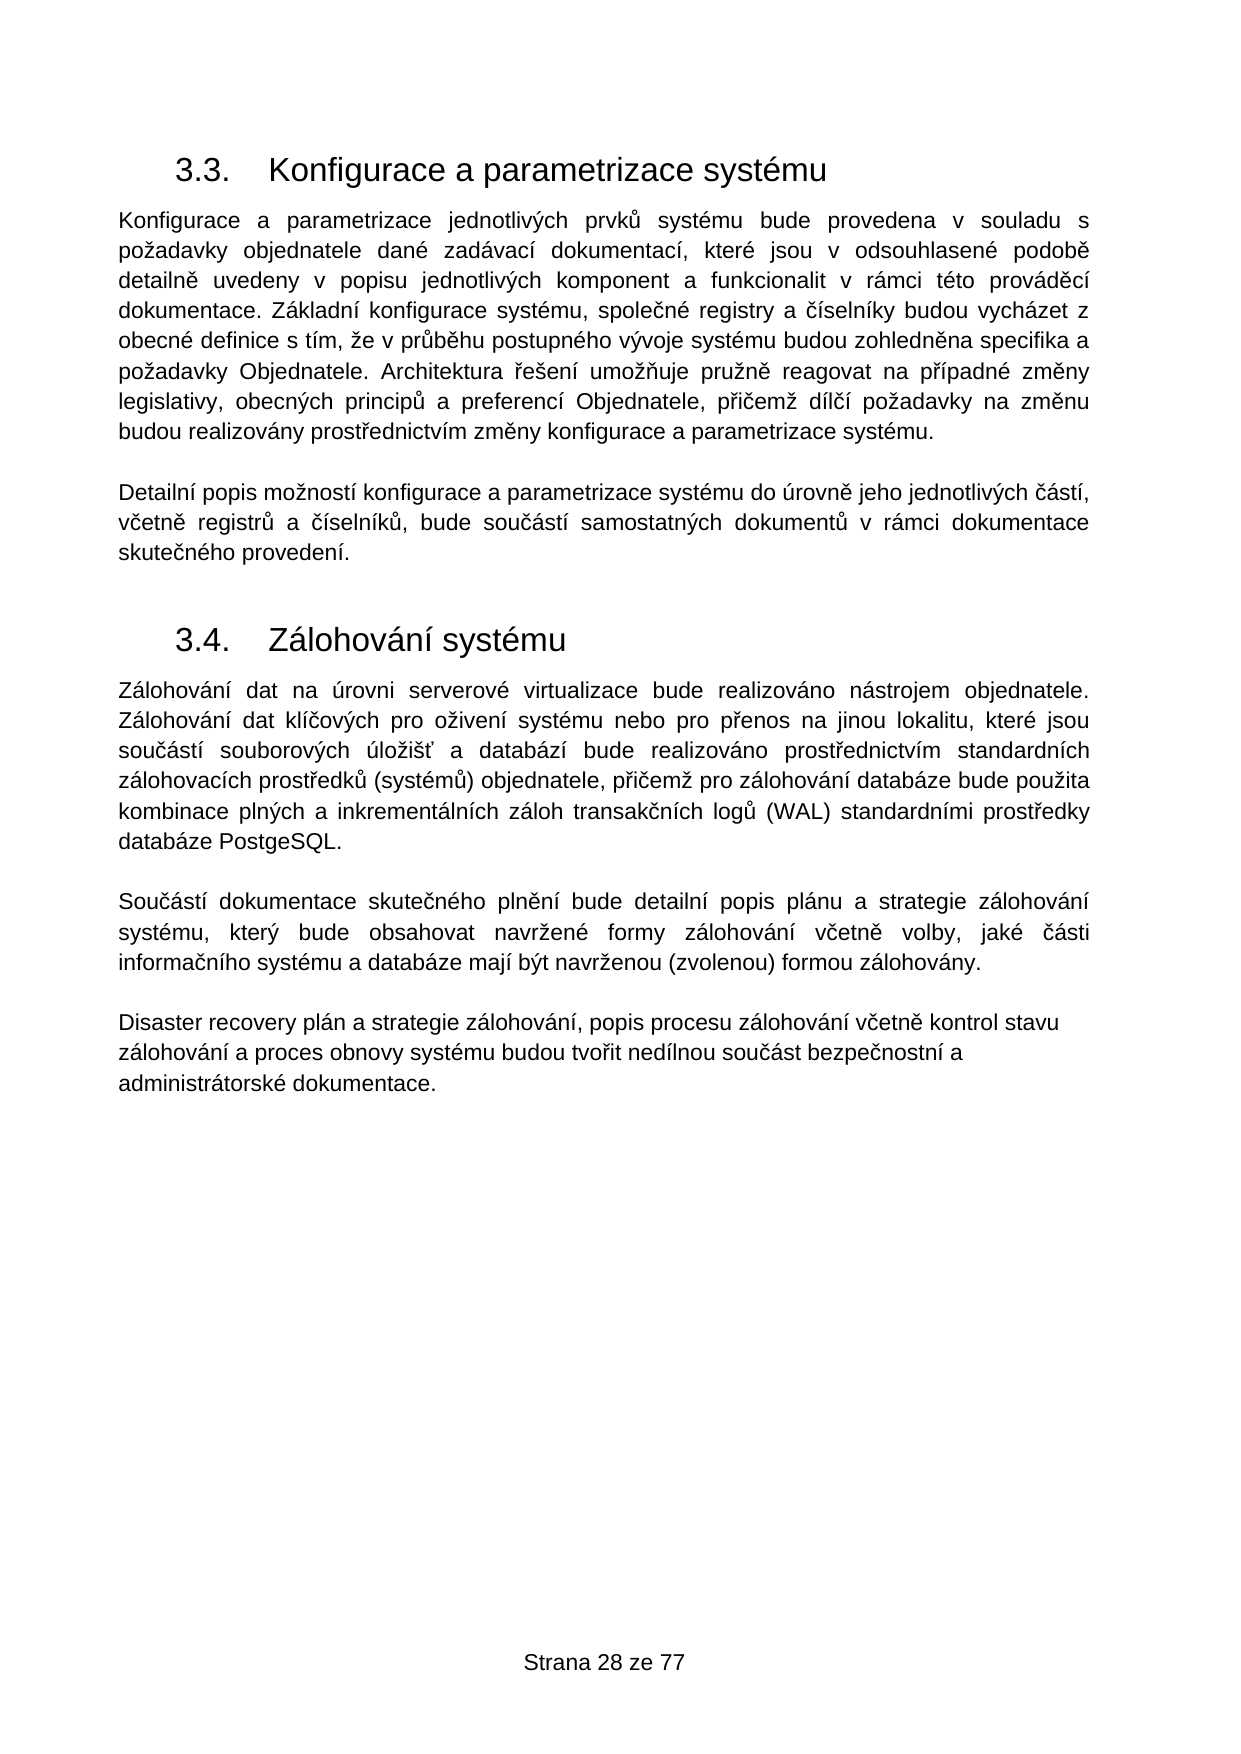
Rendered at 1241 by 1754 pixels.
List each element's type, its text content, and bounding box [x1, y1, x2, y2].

text Konfigurace a parametrizace jednotlivých prvků systému bude provedena v souladu s požadavky objednatele dané zadávací dokumentací, které jsou v odsouhlasené podobě detailně uvedeny v popisu jednotlivých komponent a funkcionalit v rámci této prováděcí dokumentace. Základní konfigurace systému, společné registry a číselníky budou vycházet z obecné definice s tím, že v průběhu postupného vývoje systému budou zohledněna specifika a požadavky Objednatele. Architektura řešení umožňuje pružně reagovat na případné změny legislativy, obecných principů a preferencí Objednatele, přičemž dílčí požadavky na změnu budou realizovány prostřednictvím změny konfigurace a parametrizace systému. [118, 207, 1090, 444]
text Disaster recovery plán a strategie zálohování, popis procesu zálohování včetně kontrol stavu zálohování a proces obnovy systému budou tvořit nedílnou součást bezpečnostní a administrátorské dokumentace. [118, 1009, 1090, 1096]
text Detailní popis možností konfigurace a parametrizace systému do úrovně jeho jednotlivých částí, včetně registrů a číselníků, bude součástí samostatných dokumentů v rámci dokumentace skutečného provedení. [118, 478, 1090, 565]
subtitle Zálohování systému [231, 620, 1090, 659]
text Součástí dokumentace skutečného plnění bude detailní popis plánu a strategie zálohování systému, který bude obsahovat navržené formy zálohování včetně volby, jaké části informačního systému a databáze mají být navrženou (zvolenou) formou zálohovány. [118, 888, 1090, 975]
subtitle Konfigurace a parametrizace systému [231, 150, 1090, 188]
text Zálohování dat na úrovni serverové virtualizace bude realizováno nástrojem objednatele. Zálohování dat klíčových pro oživení systému nebo pro přenos na jinou lokalitu, které jsou součástí souborových úložišť a databází bude realizováno prostřednictvím standardních zálohovacích prostředků (systémů) objednatele, přičemž pro zálohování databáze bude použita kombinace plných a inkrementálních záloh transakčních logů (WAL) standardními prostředky databáze PostgeSQL. [118, 677, 1090, 854]
